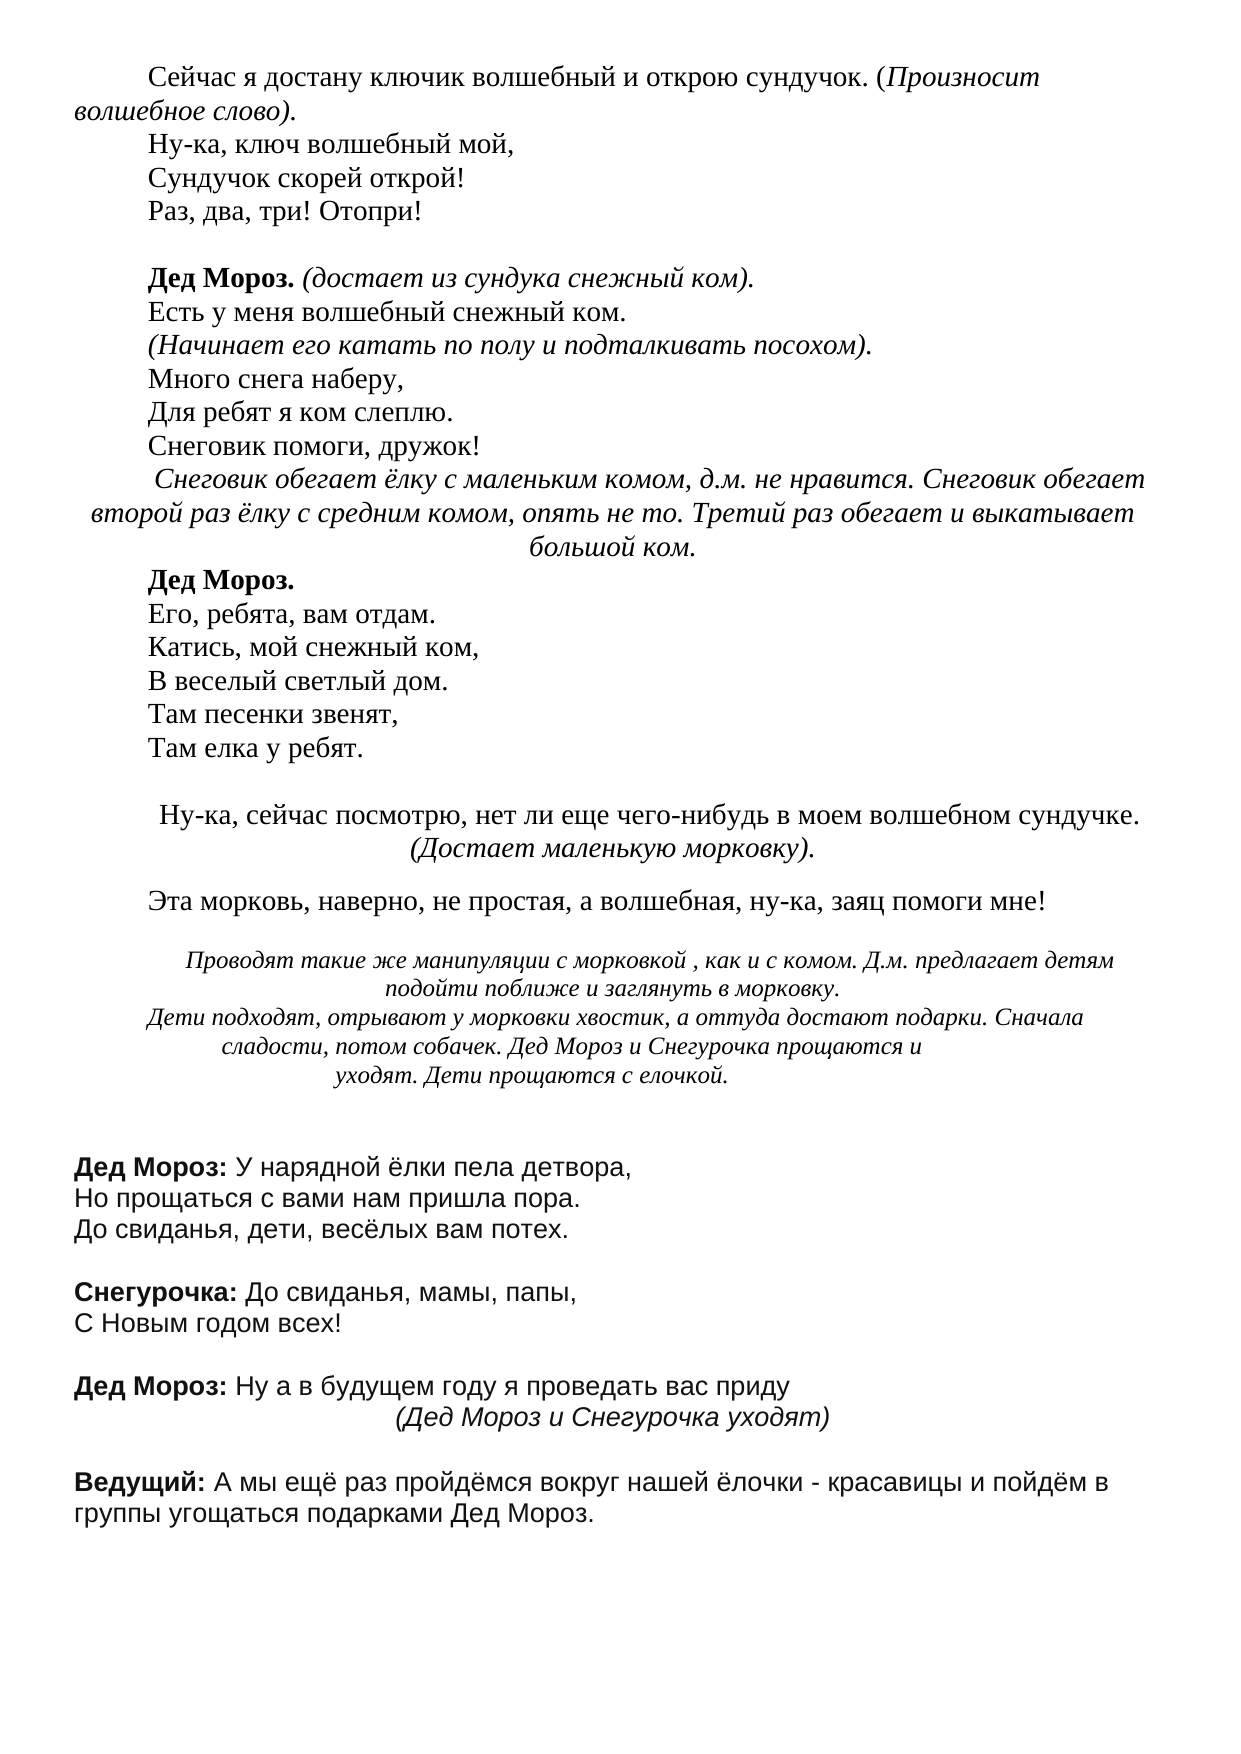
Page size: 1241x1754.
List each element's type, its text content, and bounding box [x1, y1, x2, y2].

text Его, ребята, вам отдам. [74, 596, 1152, 629]
text Дед Мороз. (достает из сундука снежный ком). [74, 260, 1152, 294]
text Проводят такие же манипуляции с морковкой , как и с комом. Д.м. предлагает детям подойти поближе и заглянуть в морковку. [74, 945, 1152, 1002]
text Сундучок скорей открой! [74, 160, 1152, 193]
text Эта морковь, наверно, не простая, а волшебная, ну-ка, заяц помоги мне! [74, 883, 1152, 917]
text Ведущий: А мы ещё раз пройдёмся вокруг нашей ёлочки - красавицы и пойдём в группы угощаться подарками Дед Мороз. [74, 1466, 1152, 1528]
text Ну-ка, ключ волшебный мой, [74, 126, 1152, 160]
text Катись, мой снежный ком, [74, 629, 1152, 663]
text До свиданья, дети, весёлых вам потех. [74, 1213, 1152, 1245]
text Снеговик обегает ёлку с маленьким комом, д.м. не нравится. Снеговик обегает второй раз ёлку с средним комом, опять не то. Третий раз обегает и выкатывает большой ком. [74, 462, 1152, 562]
text Но прощаться с вами нам пришла пора. [74, 1182, 1152, 1213]
text Снегурочка: До свиданья, мамы, папы, [74, 1276, 1152, 1307]
text Снеговик помоги, дружок! [74, 428, 1152, 462]
text Для ребят я ком слеплю. [74, 394, 1152, 428]
text уходят. Дети прощаются с елочкой. [148, 1060, 1152, 1088]
text Дед Мороз: Ну а в будущем году я проведать вас приду [74, 1370, 1152, 1401]
text (Дед Мороз и Снегурочка уходят) [74, 1401, 1152, 1432]
text Есть у меня волшебный снежный ком. [74, 294, 1152, 327]
text Много снега наберу, [74, 361, 1152, 394]
text Там песенки звенят, [74, 696, 1152, 730]
text Дети подходят, отрывают у морковки хвостик, а оттуда достают подарки. Сначала сладости, потом собачек. Дед Мороз и Снегурочка прощаются и [148, 1002, 1152, 1060]
text Ну-ка, сейчас посмотрю, нет ли еще чего-нибудь в моем волшебном сундучке. (Достает маленькую морковку). [74, 797, 1152, 864]
text Дед Мороз: У нарядной ёлки пела детвора, [74, 1151, 1152, 1182]
text Там елка у ребят. [74, 730, 1152, 763]
text Дед Мороз. [74, 562, 1152, 596]
text В веселый светлый дом. [74, 663, 1152, 696]
text С Новым годом всех! [74, 1307, 1152, 1338]
text Сейчас я достану ключик волшебный и открою сундучок. (Произносит волшебное слово). [74, 59, 1152, 126]
text (Начинает его катать по полу и подталкивать посохом). [74, 327, 1152, 361]
text Раз, два, три! Отопри! [74, 193, 1152, 227]
